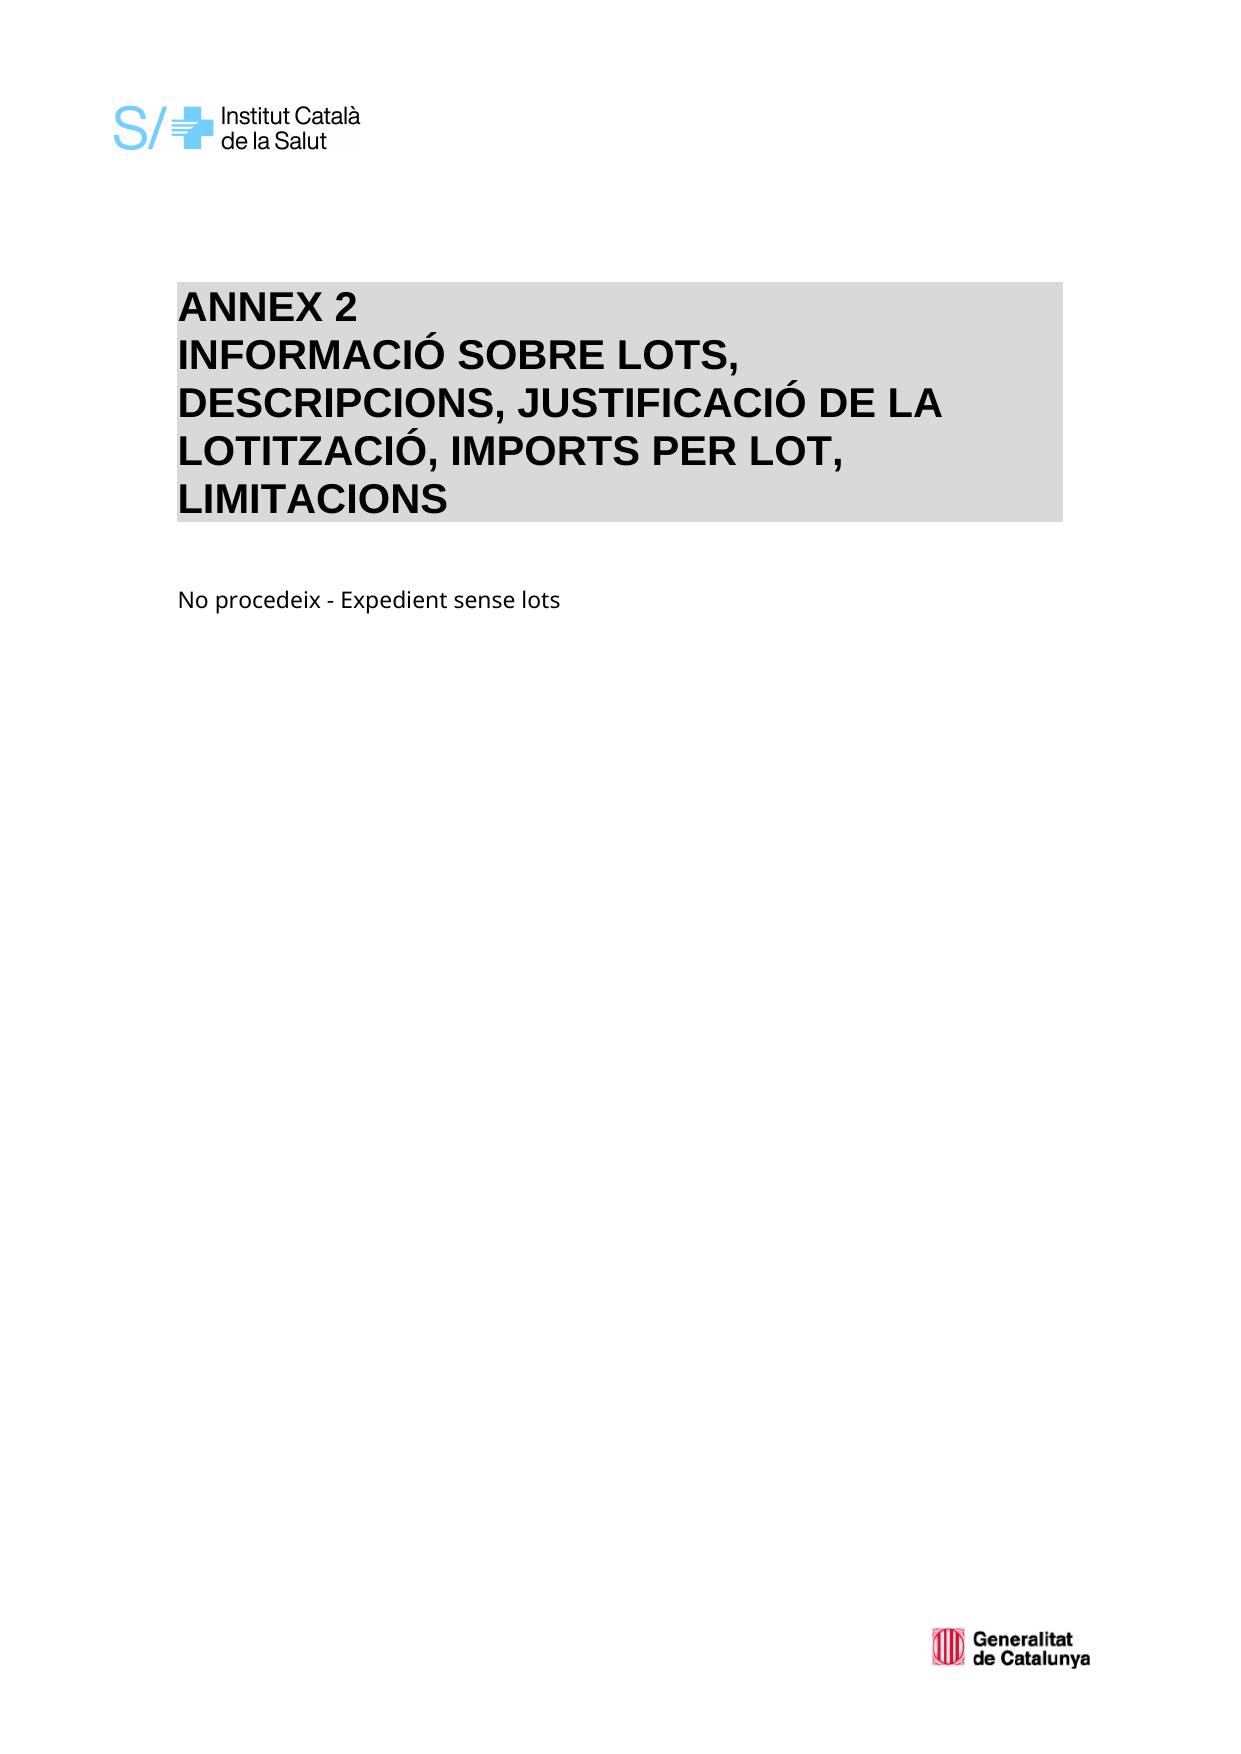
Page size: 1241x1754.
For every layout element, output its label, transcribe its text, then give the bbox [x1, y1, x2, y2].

text ANNEX 2 [177, 282, 1063, 330]
text INFORMACIÓ SOBRE LOTS, DESCRIPCIONS, JUSTIFICACIÓ DE LA LOTITZACIÓ, IMPORTS PER LOT, LIMITACIONS [177, 330, 1063, 522]
text No procedeix - Expedient sense lots [177, 584, 1063, 616]
picture [893, 1621, 1129, 1674]
picture [112, 103, 363, 154]
